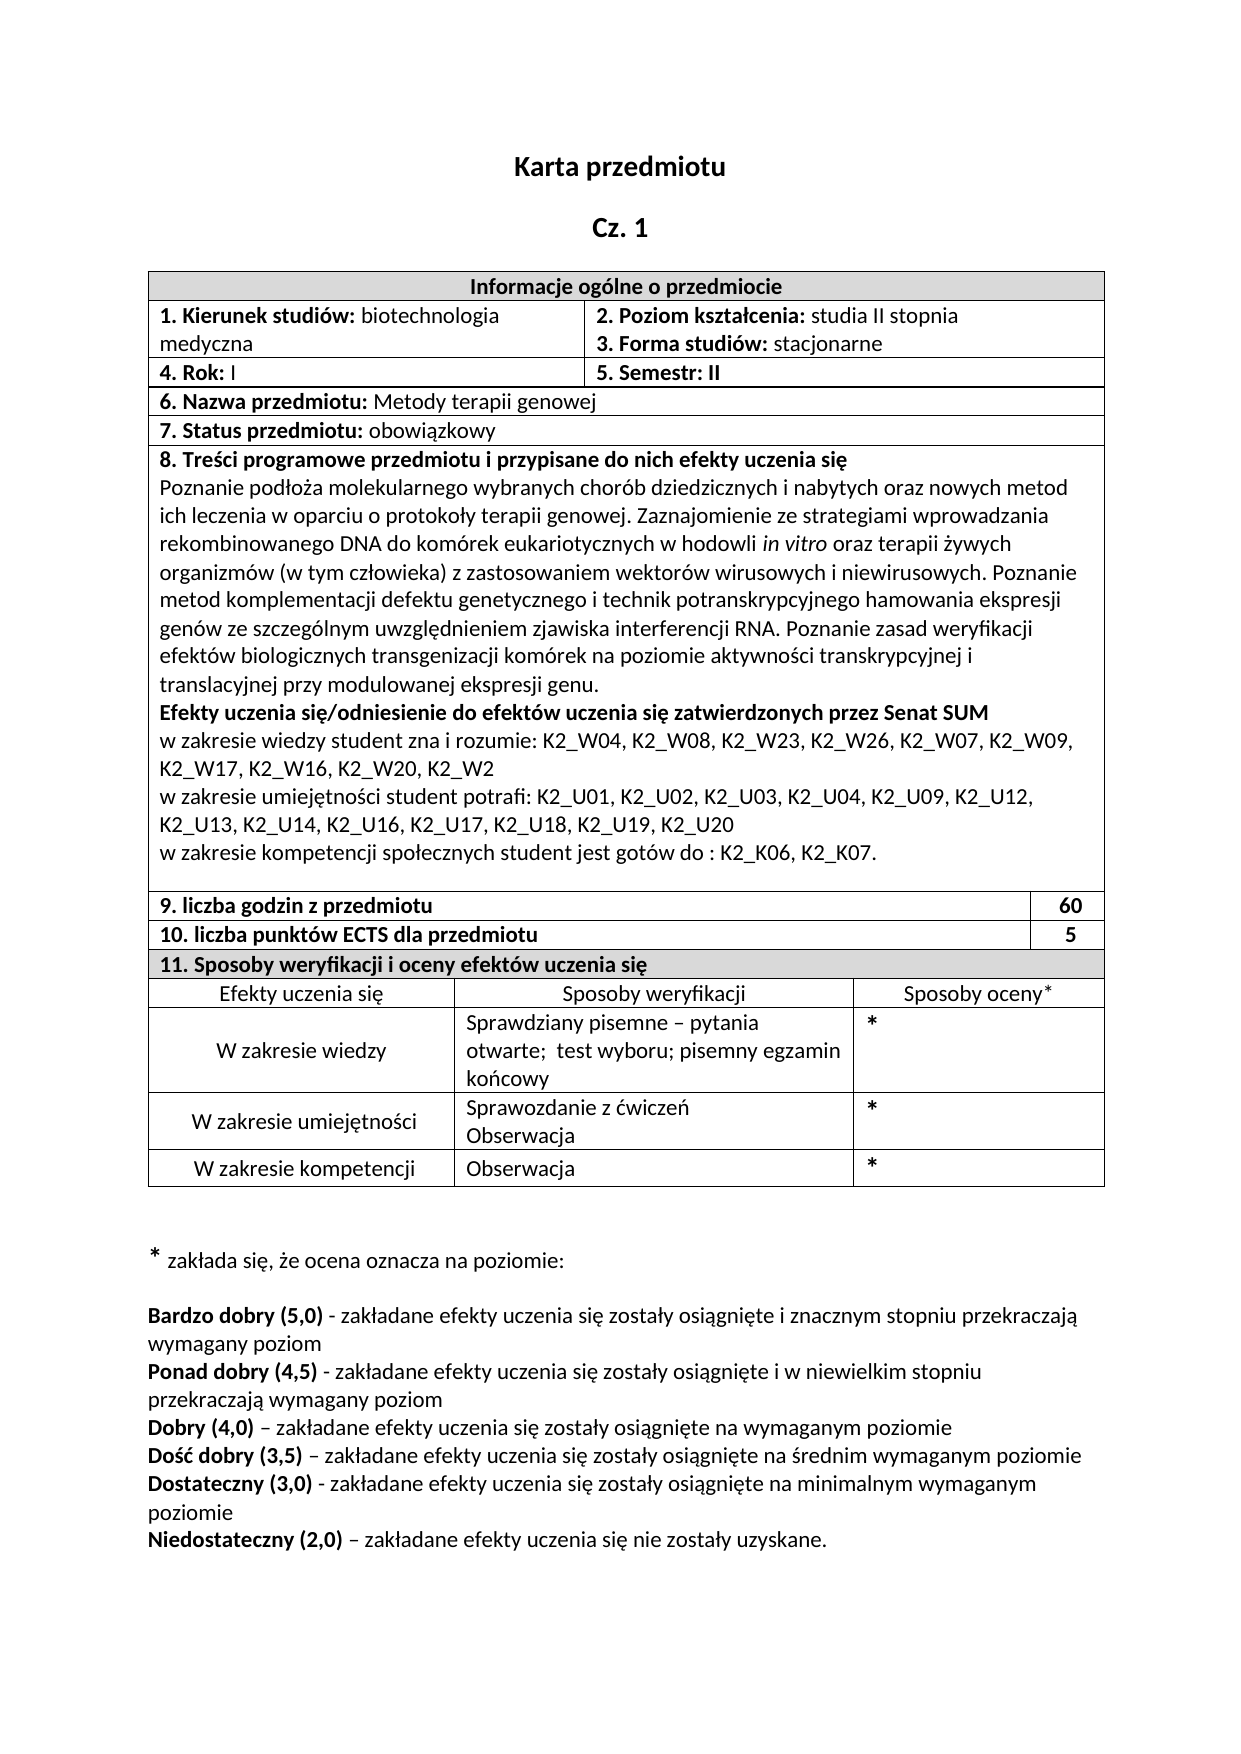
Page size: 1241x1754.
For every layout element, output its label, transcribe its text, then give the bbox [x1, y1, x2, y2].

table_header Informacje ogólne o przedmiocie [149, 272, 1104, 300]
table_cell Sprawdziany pisemne – pytania otwarte; test wyboru; pisemny egzamin końcowy [455, 1008, 853, 1092]
table_cell W zakresie wiedzy [149, 1008, 454, 1092]
table_cell W zakresie umiejętności [149, 1093, 454, 1149]
table_cell 60 [1031, 892, 1104, 919]
table_cell * [854, 1150, 1104, 1186]
table_cell 8. Treści programowe przedmiotu i przypisane do nich efekty uczenia się [149, 446, 1104, 473]
table_cell Efekty uczenia się [149, 979, 454, 1007]
text Dobry (4,0) – zakładane efekty uczenia się zostały osiągnięte na wymaganym poziomie [148, 1413, 1093, 1442]
text Bardzo dobry (5,0) - zakładane efekty uczenia się zostały osiągnięte i znacznym stopniu przekraczają wymagany poziom [148, 1301, 1093, 1357]
table_cell 2. Poziom kształcenia: studia II stopnia 3. Forma studiów: stacjonarne [585, 301, 1104, 357]
table_cell * [854, 1093, 1104, 1149]
table_cell * [854, 1008, 1104, 1092]
text Dość dobry (3,5) – zakładane efekty uczenia się zostały osiągnięte na średnim wymaganym poziomie [148, 1442, 1093, 1469]
table_cell 1. Kierunek studiów: biotechnologia medyczna [149, 301, 584, 357]
table_cell 5. Semestr: II [585, 358, 1104, 386]
text Cz. 1 [148, 209, 1093, 245]
table_cell 7. Status przedmiotu: obowiązkowy [149, 416, 1104, 444]
text Dostateczny (3,0) - zakładane efekty uczenia się zostały osiągnięte na minimalnym wymaganym poziomie [148, 1469, 1093, 1526]
text * zakłada się, że ocena oznacza na poziomie: [148, 1240, 1093, 1275]
text Karta przedmiotu [148, 148, 1093, 183]
table_cell Sposoby weryfikacji [455, 979, 853, 1007]
table_cell Sposoby oceny* [854, 979, 1104, 1007]
table_cell W zakresie kompetencji [149, 1150, 454, 1186]
table_cell Obserwacja [455, 1150, 853, 1186]
table_cell 5 [1031, 921, 1104, 949]
table_cell 4. Rok: I [149, 358, 584, 386]
table_cell 6. Nazwa przedmiotu: Metody terapii genowej [149, 388, 1104, 415]
table_cell 9. liczba godzin z przedmiotu [149, 892, 1030, 919]
text Niedostateczny (2,0) – zakładane efekty uczenia się nie zostały uzyskane. [148, 1526, 1093, 1554]
table_cell 10. liczba punktów ECTS dla przedmiotu [149, 921, 1030, 949]
text Ponad dobry (4,5) - zakładane efekty uczenia się zostały osiągnięte i w niewielkim stopniu przekraczają wymagany poziom [148, 1357, 1093, 1413]
table_cell Sprawozdanie z ćwiczeń Obserwacja [455, 1093, 853, 1149]
table_cell 11. Sposoby weryfikacji i oceny efektów uczenia się [149, 950, 1104, 978]
table_cell Poznanie podłoża molekularnego wybranych chorób dziedzicznych i nabytych oraz nowych metod ich leczenia w oparciu o protokoły terapii genowej. Zaznajomienie ze strategiami wprowadzania rekombinowanego DNA do komórek eukariotycznych w hodowli in vitro oraz terapii żywych organizmów (w tym człowieka) z zastosowaniem wektorów wirusowych i niewirusowych. Poznanie metod komplementacji defektu genetycznego i technik potranskrypcyjnego hamowania ekspresji genów ze szczególnym uwzględnieniem zjawiska interferencji RNA. Poznanie zasad weryfikacji efektów biologicznych transgenizacji komórek na poziomie aktywności transkrypcyjnej i translacyjnej przy modulowanej ekspresji genu. Efekty uczenia się/odniesienie do efektów uczenia się zatwierdzonych przez Senat SUM w zakresie wiedzy student zna i rozumie: K2_W04, K2_W08, K2_W23, K2_W26, K2_W07, K2_W09, K2_W17, K2_W16, K2_W20, K2_W2 w zakresie umiejętności student potrafi: K2_U01, K2_U02, K2_U03, K2_U04, K2_U09, K2_U12, K2_U13, K2_U14, K2_U16, K2_U17, K2_U18, K2_U19, K2_U20 w zakresie kompetencji społecznych student jest gotów do : K2_K06, K2_K07. [149, 474, 1104, 891]
